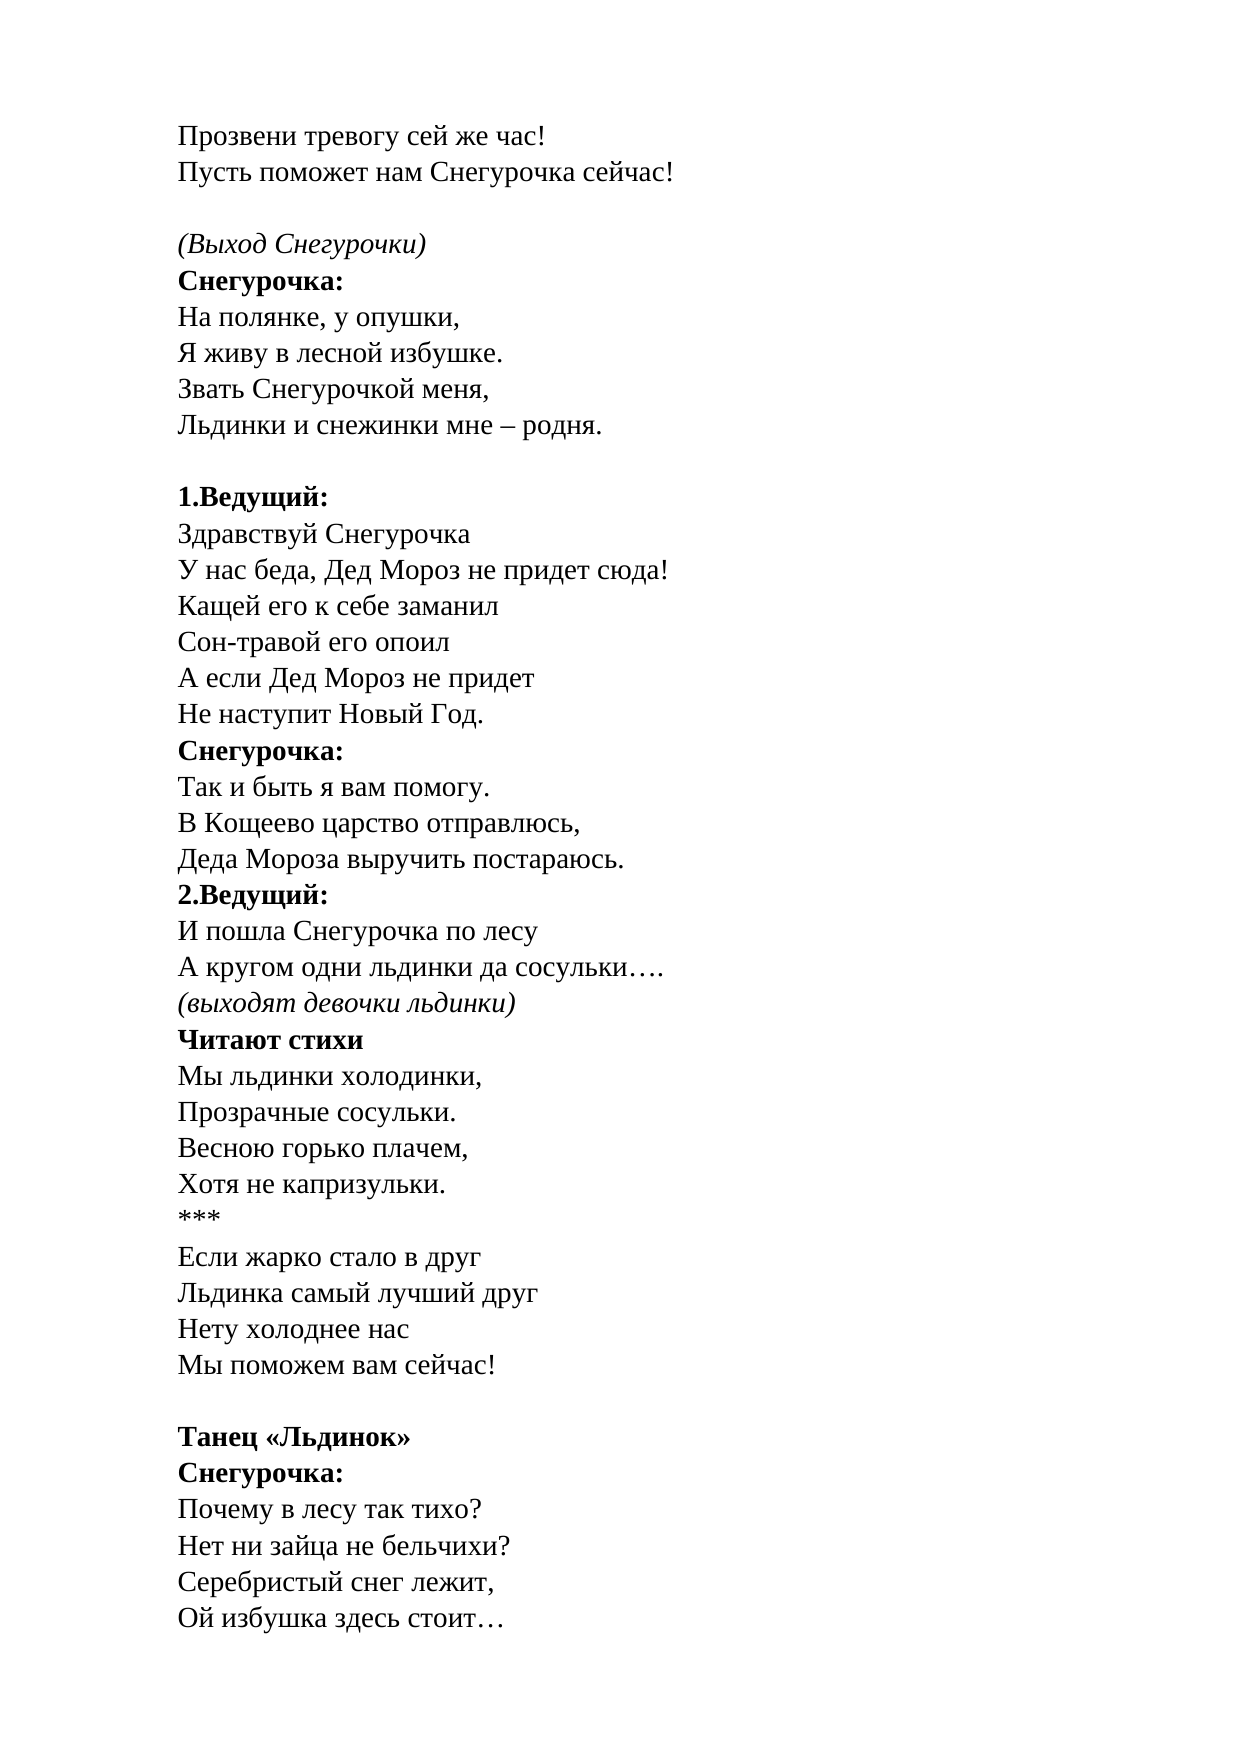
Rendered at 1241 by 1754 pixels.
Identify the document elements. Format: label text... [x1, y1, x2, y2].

text Если жарко стало в друг [177, 1239, 1152, 1272]
text Льдинка самый лучший друг [177, 1275, 1152, 1308]
text Почему в лесу так тихо? [177, 1492, 1152, 1525]
text Снегурочка: [177, 1456, 1152, 1489]
text Не наступит Новый Год. [177, 696, 1152, 730]
text Снегурочка: [177, 733, 1152, 766]
text Серебристый снег лежит, [177, 1564, 1152, 1597]
text Прозрачные сосульки. [177, 1094, 1152, 1128]
text Сон-травой его опоил [177, 624, 1152, 658]
text Читают стихи [177, 1022, 1152, 1055]
text Льдинки и снежинки мне – родня. [177, 407, 1152, 441]
text Снегурочка: [177, 263, 1152, 296]
text Нет ни зайца не бельчихи? [177, 1528, 1152, 1561]
text На полянке, у опушки, [177, 299, 1152, 332]
text Так и быть я вам помогу. [177, 769, 1152, 802]
text Здравствуй Снегурочка [177, 516, 1152, 549]
text 2.Ведущий: [177, 877, 1152, 911]
text (Выход Снегурочки) [177, 227, 1152, 260]
text *** [177, 1202, 1152, 1236]
text Звать Снегурочкой меня, [177, 371, 1152, 405]
text А кругом одни льдинки да сосульки…. [177, 949, 1152, 983]
text 1.Ведущий: [177, 479, 1152, 513]
text Прозвени тревогу сей же час! [177, 118, 1152, 152]
text Пусть поможет нам Снегурочка сейчас! [177, 154, 1152, 188]
text Весною горько плачем, [177, 1130, 1152, 1164]
text Ой избушка здесь стоит… [177, 1600, 1152, 1634]
text Нету холоднее нас [177, 1311, 1152, 1344]
text В Кощеево царство отправлюсь, [177, 805, 1152, 838]
text Кащей его к себе заманил [177, 588, 1152, 622]
text Я живу в лесной избушке. [177, 335, 1152, 368]
text А если Дед Мороз не придет [177, 660, 1152, 694]
text Хотя не капризульки. [177, 1166, 1152, 1200]
text И пошла Снегурочка по лесу [177, 913, 1152, 947]
text Мы поможем вам сейчас! [177, 1347, 1152, 1381]
text У нас беда, Дед Мороз не придет сюда! [177, 552, 1152, 585]
text Танец «Льдинок» [177, 1419, 1152, 1453]
text Деда Мороза выручить постараюсь. [177, 841, 1152, 874]
text Мы льдинки холодинки, [177, 1058, 1152, 1091]
text (выходят девочки льдинки) [177, 986, 1152, 1019]
